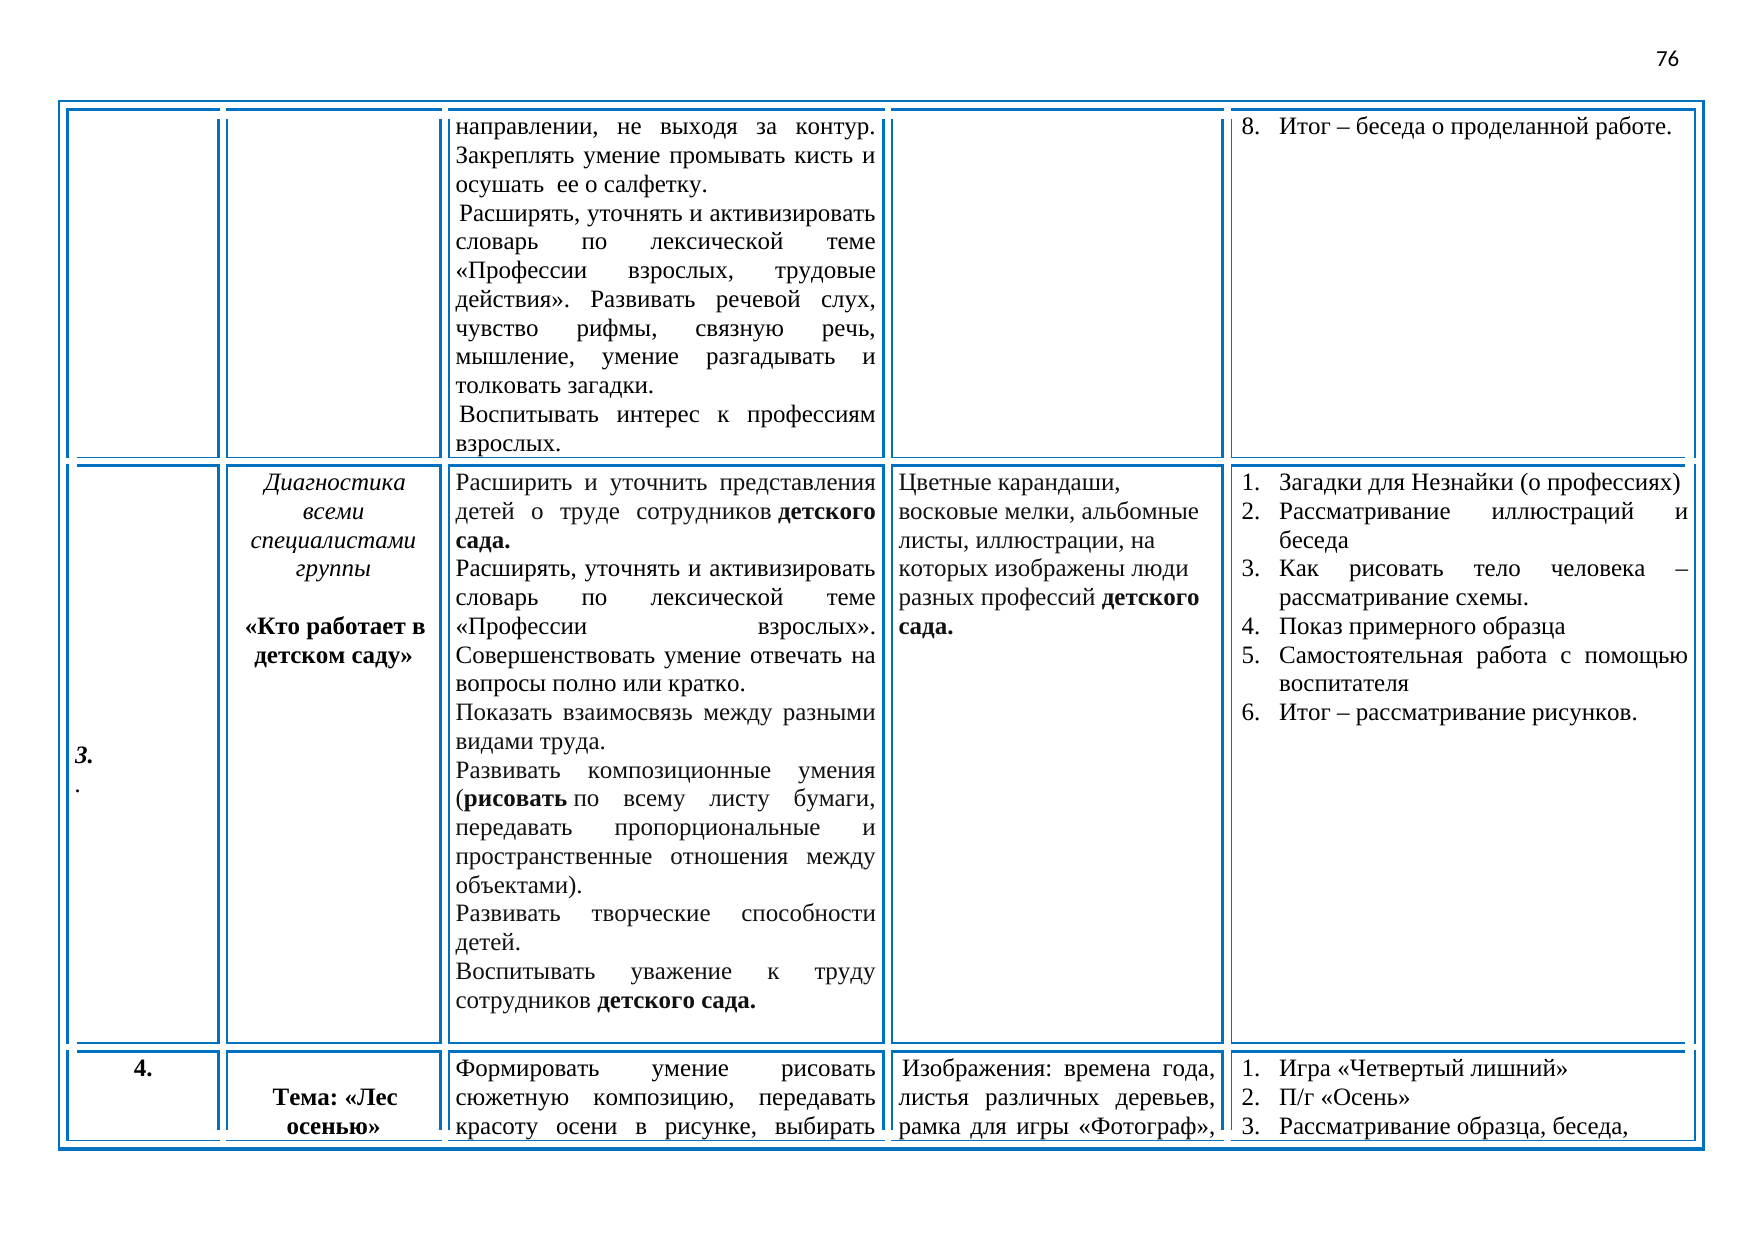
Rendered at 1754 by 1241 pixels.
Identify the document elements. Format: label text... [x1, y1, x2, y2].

table_cell 3. . [64, 456, 222, 1042]
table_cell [444, 102, 887, 456]
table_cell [444, 1042, 887, 1139]
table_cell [887, 1042, 1227, 1139]
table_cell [1227, 1042, 1700, 1139]
table_cell Диагностика всеми специалистами группы «Кто работает в детском саду» [223, 456, 444, 1042]
table_cell Цветные карандаши, восковые мелки, альбомные листы, иллюстрации, на которых изображены люди разных профессий детского сада. [887, 456, 1227, 1042]
table_cell 2. [64, 102, 222, 456]
table_cell 4. [64, 1042, 222, 1139]
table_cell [1227, 102, 1700, 456]
table_cell Загадки для Незнайки (о профессиях) Рассматривание иллюстраций и беседа Как рисовать тело человека – рассматривание схемы. Показ примерного образца Самостоятельная работа с помощью воспитателя Итог – рассматривание рисунков. [1227, 456, 1700, 1042]
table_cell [223, 102, 444, 456]
table_cell Тема: «Лес осенью» [223, 1042, 444, 1139]
table_cell Расширить и уточнить представления детей о труде сотрудников детского сада. Расширять, уточнять и активизировать словарь по лексической теме «Профессии взрослых». Совершенствовать умение отвечать на вопросы полно или кратко. Показать взаимосвязь между разными видами труда. Развивать композиционные умения (рисовать по всему листу бумаги, передавать пропорциональные и пространственные отношения между объектами). Развивать творческие способности детей. Воспитывать уважение к труду сотрудников детского сада. [444, 456, 887, 1042]
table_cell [887, 102, 1227, 456]
